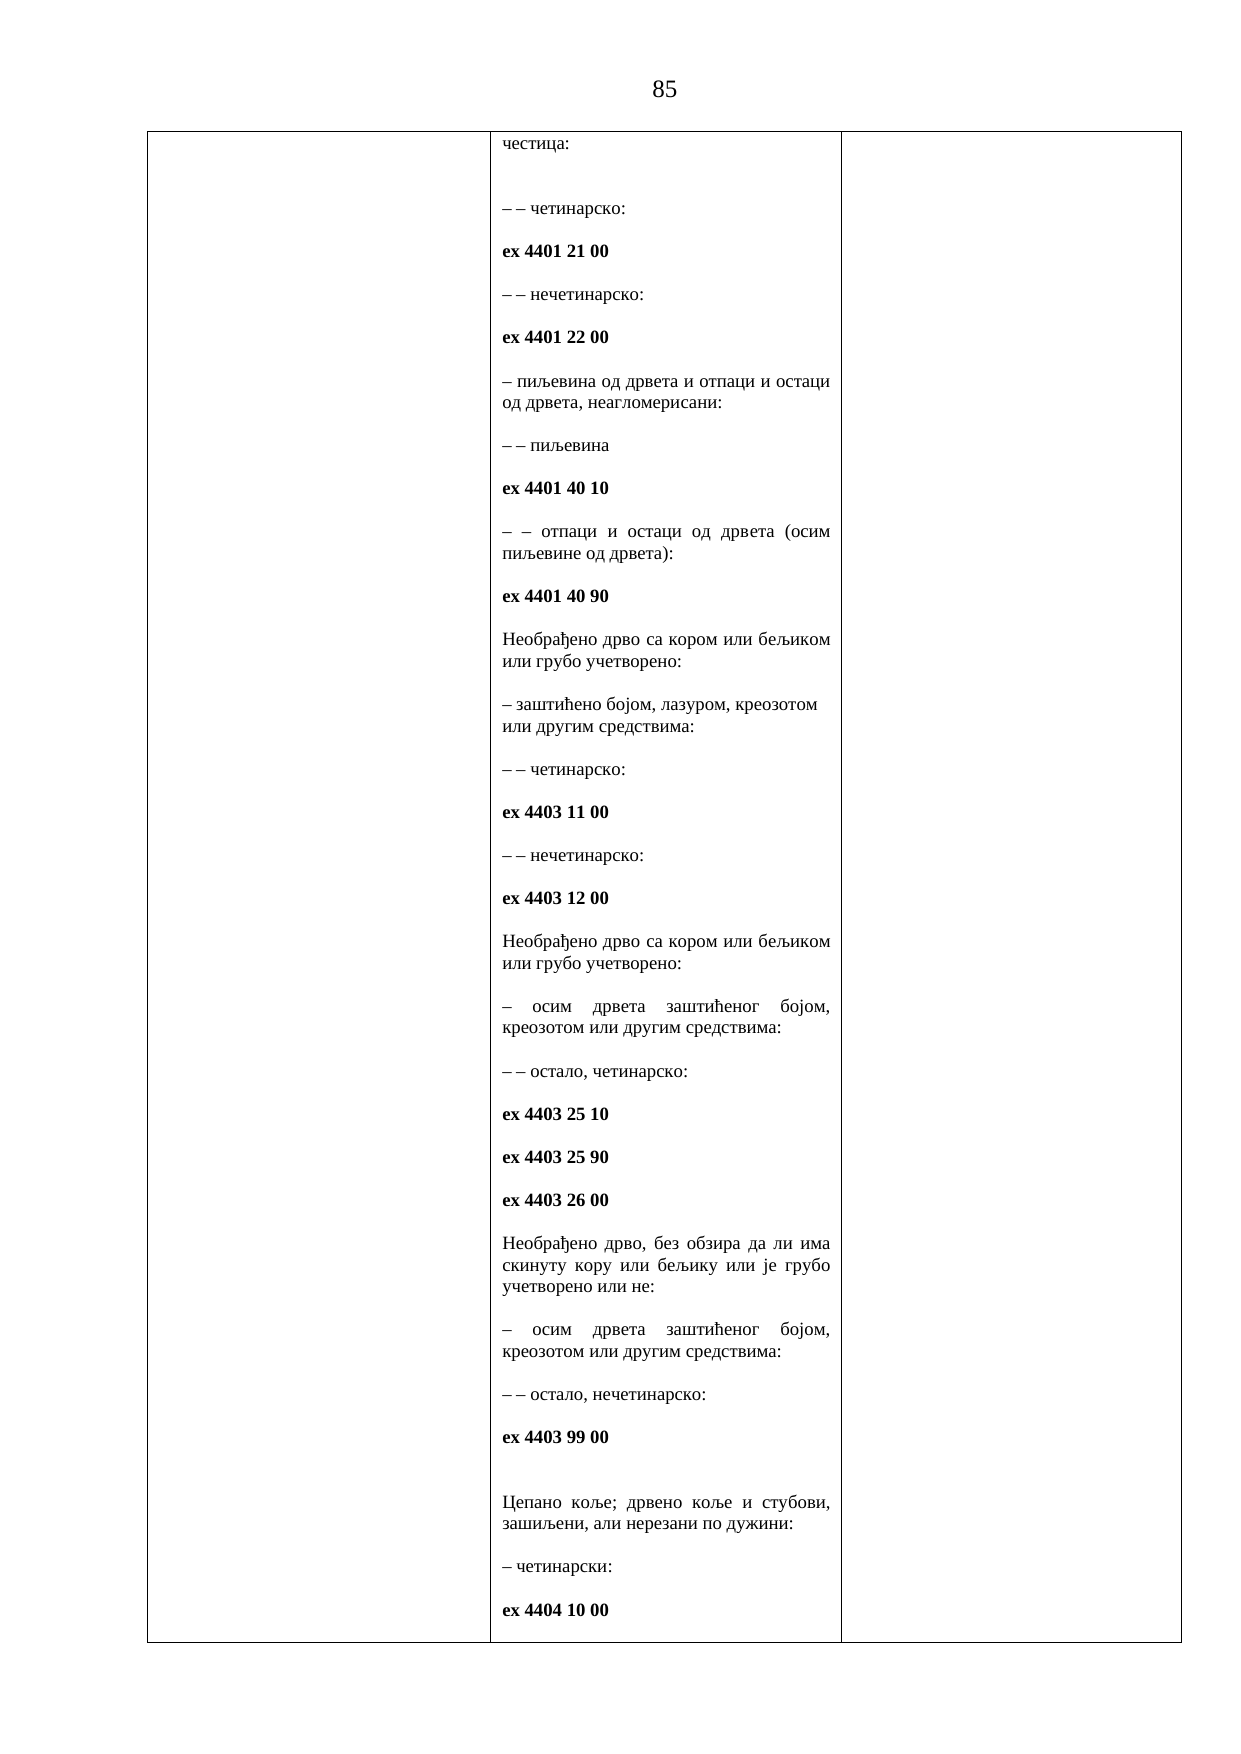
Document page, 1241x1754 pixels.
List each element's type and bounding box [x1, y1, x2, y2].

table_cell [842, 132, 1181, 1642]
table_cell [491, 132, 841, 1642]
table_cell [148, 132, 490, 1642]
